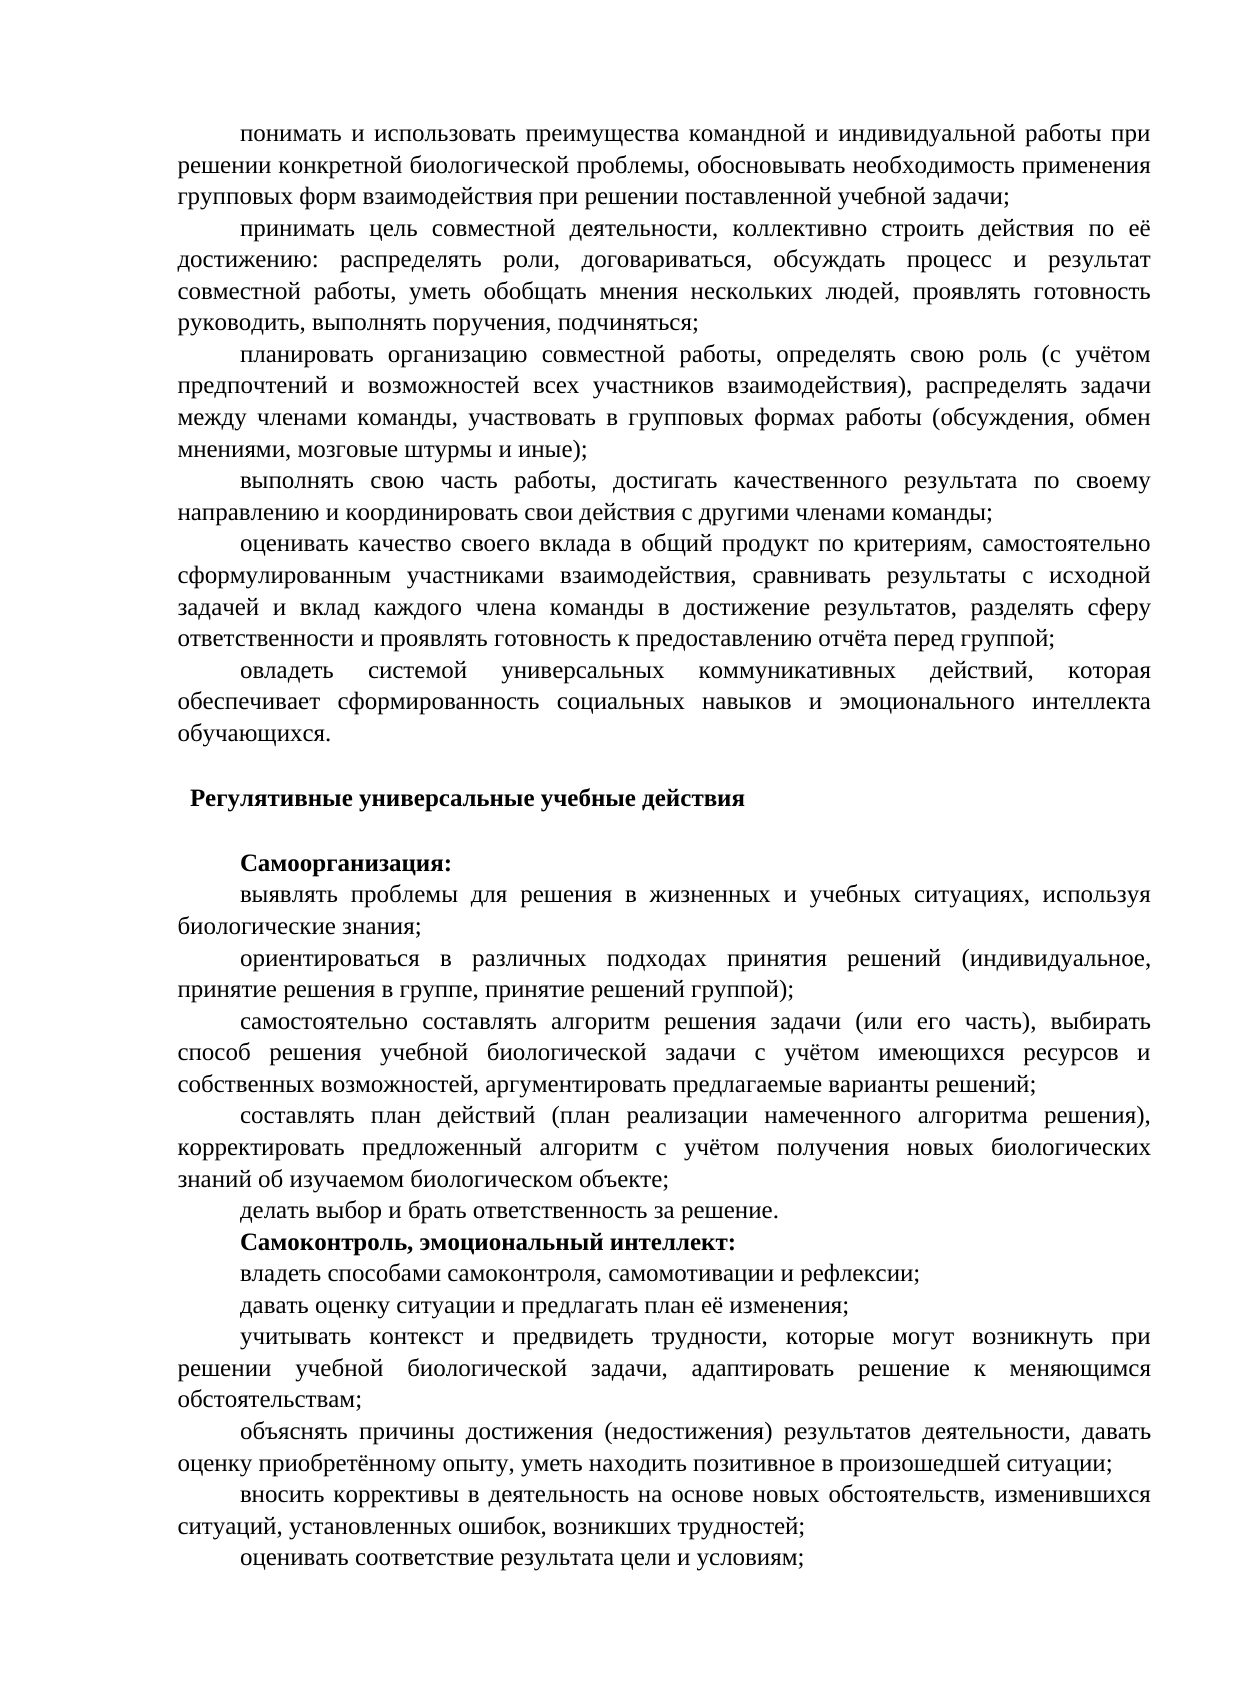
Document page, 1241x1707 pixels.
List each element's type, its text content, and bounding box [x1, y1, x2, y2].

text планировать организацию совместной работы, определять свою роль (с учётом предпочтений и возможностей всех участников взаимодействия), распределять задачи между членами команды, участвовать в групповых формах работы (обсуждения, обмен мнениями, мозговые штурмы и иные); [177, 339, 1152, 462]
text владеть способами самоконтроля, самомотивации и рефлексии; [177, 1258, 1152, 1287]
text оценивать соответствие результата цели и условиям; [177, 1542, 1152, 1571]
text овладеть системой универсальных коммуникативных действий, которая обеспечивает сформированность социальных навыков и эмоционального интеллекта обучающихся. [177, 655, 1152, 747]
text составлять план действий (план реализации намеченного алгоритма решения), корректировать предложенный алгоритм с учётом получения новых биологических знаний об изучаемом биологическом объекте; [177, 1101, 1152, 1192]
text понимать и использовать преимущества командной и индивидуальной работы при решении конкретной биологической проблемы, обосновывать необходимость применения групповых форм взаимодействия при решении поставленной учебной задачи; [177, 118, 1152, 210]
text ориентироваться в различных подходах принятия решений (индивидуальное, принятие решения в группе, принятие решений группой); [177, 943, 1152, 1003]
text Самоконтроль, эмоциональный интеллект: [177, 1227, 1152, 1256]
text самостоятельно составлять алгоритм решения задачи (или его часть), выбирать способ решения учебной биологической задачи с учётом имеющихся ресурсов и собственных возможностей, аргументировать предлагаемые варианты решений; [177, 1006, 1152, 1098]
text делать выбор и брать ответственность за решение. [177, 1195, 1152, 1224]
text Регулятивные универсальные учебные действия [190, 783, 1152, 812]
text давать оценку ситуации и предлагать план её изменения; [177, 1290, 1152, 1319]
text выполнять свою часть работы, достигать качественного результата по своему направлению и координировать свои действия с другими членами команды; [177, 465, 1152, 526]
text оценивать качество своего вклада в общий продукт по критериям, самостоятельно сформулированным участниками взаимодействия, сравнивать результаты с исходной задачей и вклад каждого члена команды в достижение результатов, разделять сферу ответственности и проявлять готовность к предоставлению отчёта перед группой; [177, 528, 1152, 652]
text вносить коррективы в деятельность на основе новых обстоятельств, изменившихся ситуаций, установленных ошибок, возникших трудностей; [177, 1479, 1152, 1539]
text Самоорганизация: [177, 848, 1152, 877]
text объяснять причины достижения (недостижения) результатов деятельности, давать оценку приобретённому опыту, уметь находить позитивное в произошедшей ситуации; [177, 1416, 1152, 1476]
text выявлять проблемы для решения в жизненных и учебных ситуациях, используя биологические знания; [177, 879, 1152, 940]
text принимать цель совместной деятельности, коллективно строить действия по её достижению: распределять роли, договариваться, обсуждать процесс и результат совместной работы, уметь обобщать мнения нескольких людей, проявлять готовность руководить, выполнять поручения, подчиняться; [177, 213, 1152, 336]
text учитывать контекст и предвидеть трудности, которые могут возникнуть при решении учебной биологической задачи, адаптировать решение к меняющимся обстоятельствам; [177, 1321, 1152, 1413]
